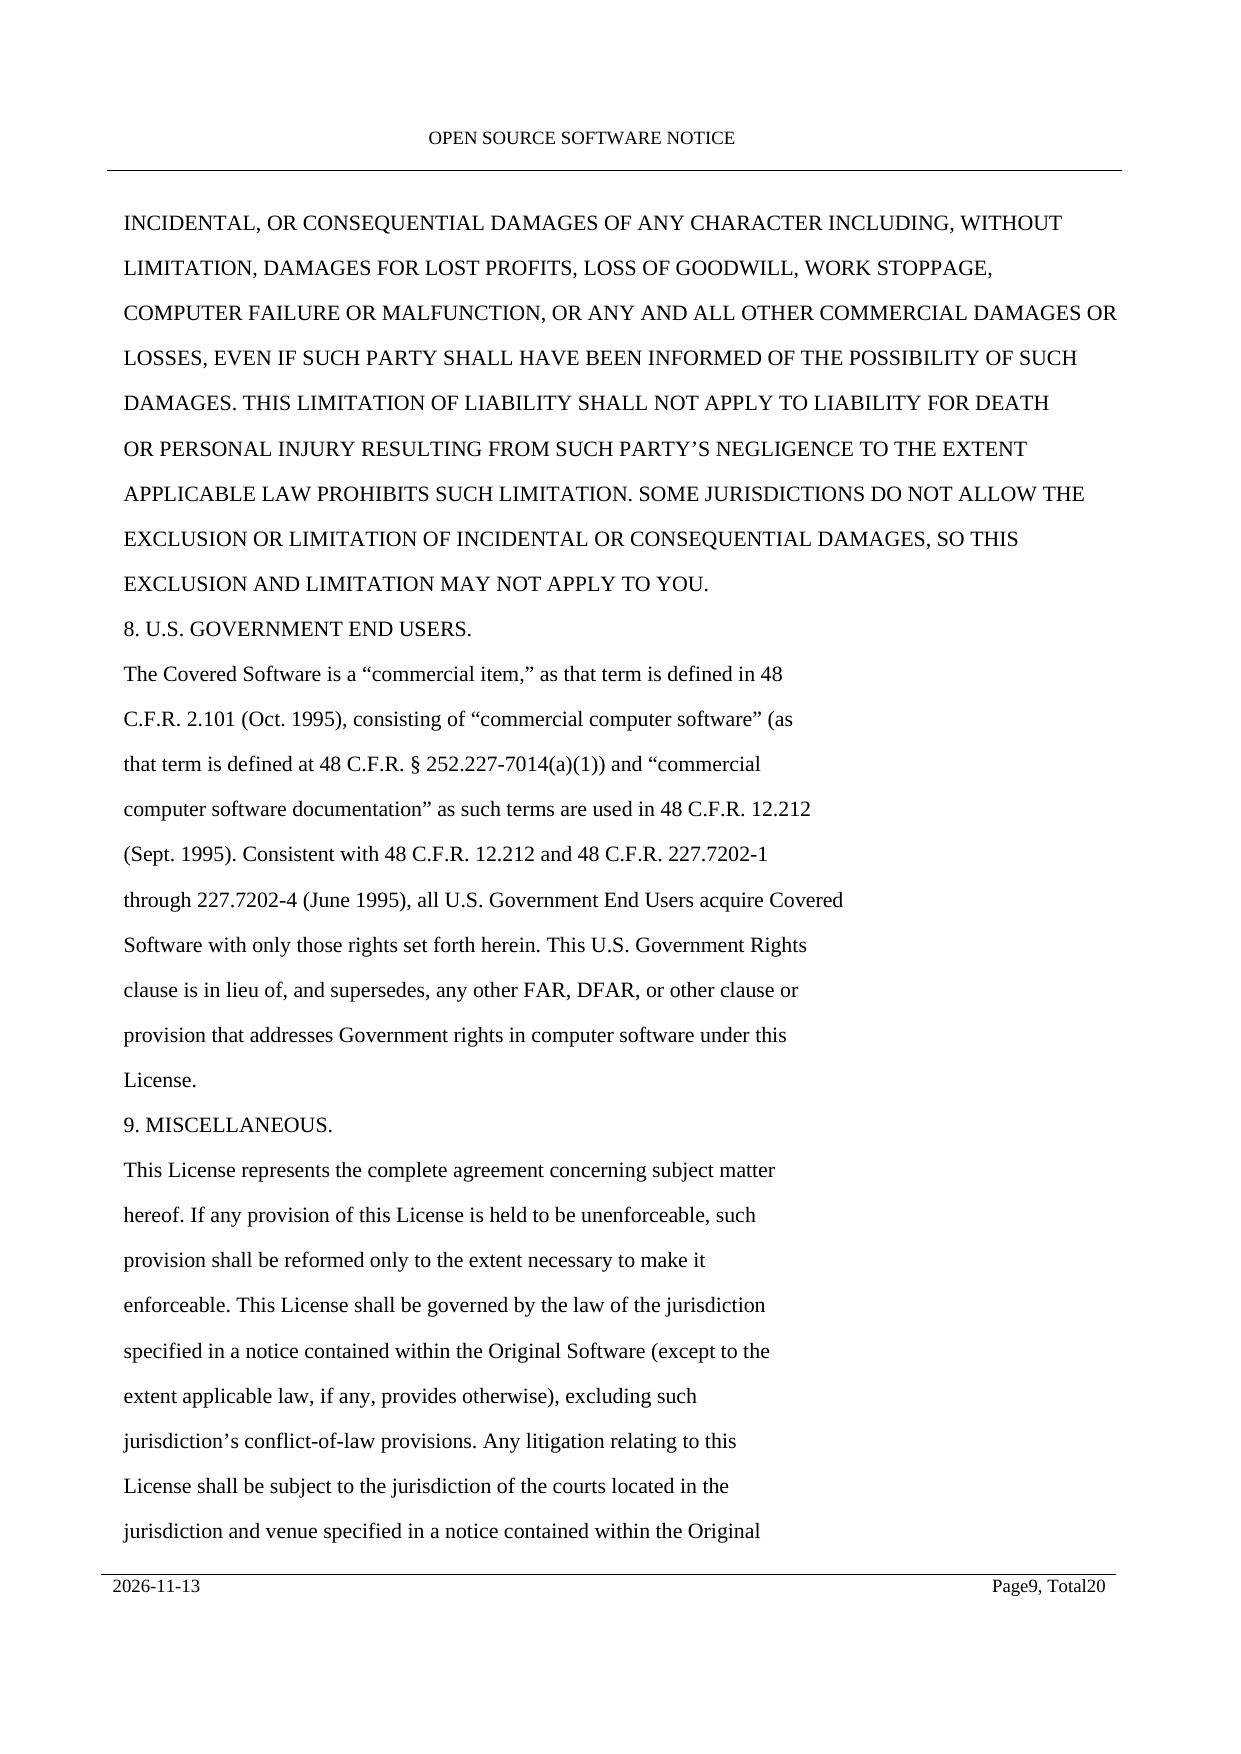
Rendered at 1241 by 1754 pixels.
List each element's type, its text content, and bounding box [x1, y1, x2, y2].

text The Covered Software is a “commercial item,” as that term is defined in 48 [112, 657, 1128, 690]
text jurisdiction’s conflict-of-law provisions. Any litigation relating to this [112, 1424, 1128, 1457]
text LIMITATION, DAMAGES FOR LOST PROFITS, LOSS OF GOODWILL, WORK STOPPAGE, [112, 251, 1128, 284]
text APPLICABLE LAW PROHIBITS SUCH LIMITATION. SOME JURISDICTIONS DO NOT ALLOW THE [112, 477, 1128, 509]
text specified in a notice contained within the Original Software (except to the [112, 1334, 1128, 1366]
text clause is in lieu of, and supersedes, any other FAR, DFAR, or other clause or [112, 973, 1128, 1006]
text EXCLUSION AND LIMITATION MAY NOT APPLY TO YOU. [112, 567, 1128, 600]
text enforceable. This License shall be governed by the law of the jurisdiction [112, 1289, 1128, 1321]
text jurisdiction and venue specified in a notice contained within the Original [112, 1514, 1128, 1547]
text provision shall be reformed only to the extent necessary to make it [112, 1244, 1128, 1276]
text computer software documentation” as such terms are used in 48 C.F.R. 12.212 [112, 793, 1128, 825]
text License. [112, 1063, 1128, 1096]
text This License represents the complete agreement concerning subject matter [112, 1153, 1128, 1186]
text License shall be subject to the jurisdiction of the courts located in the [112, 1469, 1128, 1502]
text LOSSES, EVEN IF SUCH PARTY SHALL HAVE BEEN INFORMED OF THE POSSIBILITY OF SUCH [112, 342, 1128, 374]
text 8. U.S. GOVERNMENT END USERS. [112, 612, 1128, 645]
text (Sept. 1995). Consistent with 48 C.F.R. 12.212 and 48 C.F.R. 227.7202-1 [112, 838, 1128, 870]
text hereof. If any provision of this License is held to be unenforceable, such [112, 1199, 1128, 1231]
text extent applicable law, if any, provides otherwise), excluding such [112, 1379, 1128, 1412]
text OR PERSONAL INJURY RESULTING FROM SUCH PARTY’S NEGLIGENCE TO THE EXTENT [112, 432, 1128, 464]
text Software with only those rights set forth herein. This U.S. Government Rights [112, 928, 1128, 961]
text C.F.R. 2.101 (Oct. 1995), consisting of “commercial computer software” (as [112, 702, 1128, 735]
text INCIDENTAL, OR CONSEQUENTIAL DAMAGES OF ANY CHARACTER INCLUDING, WITHOUT [112, 206, 1128, 239]
text DAMAGES. THIS LIMITATION OF LIABILITY SHALL NOT APPLY TO LIABILITY FOR DEATH [112, 387, 1128, 419]
text through 227.7202-4 (June 1995), all U.S. Government End Users acquire Covered [112, 883, 1128, 915]
text EXCLUSION OR LIMITATION OF INCIDENTAL OR CONSEQUENTIAL DAMAGES, SO THIS [112, 522, 1128, 554]
text 9. MISCELLANEOUS. [112, 1108, 1128, 1141]
text that term is defined at 48 C.F.R. § 252.227-7014(a)(1)) and “commercial [112, 748, 1128, 780]
text provision that addresses Government rights in computer software under this [112, 1018, 1128, 1051]
text COMPUTER FAILURE OR MALFUNCTION, OR ANY AND ALL OTHER COMMERCIAL DAMAGES OR [112, 297, 1128, 329]
